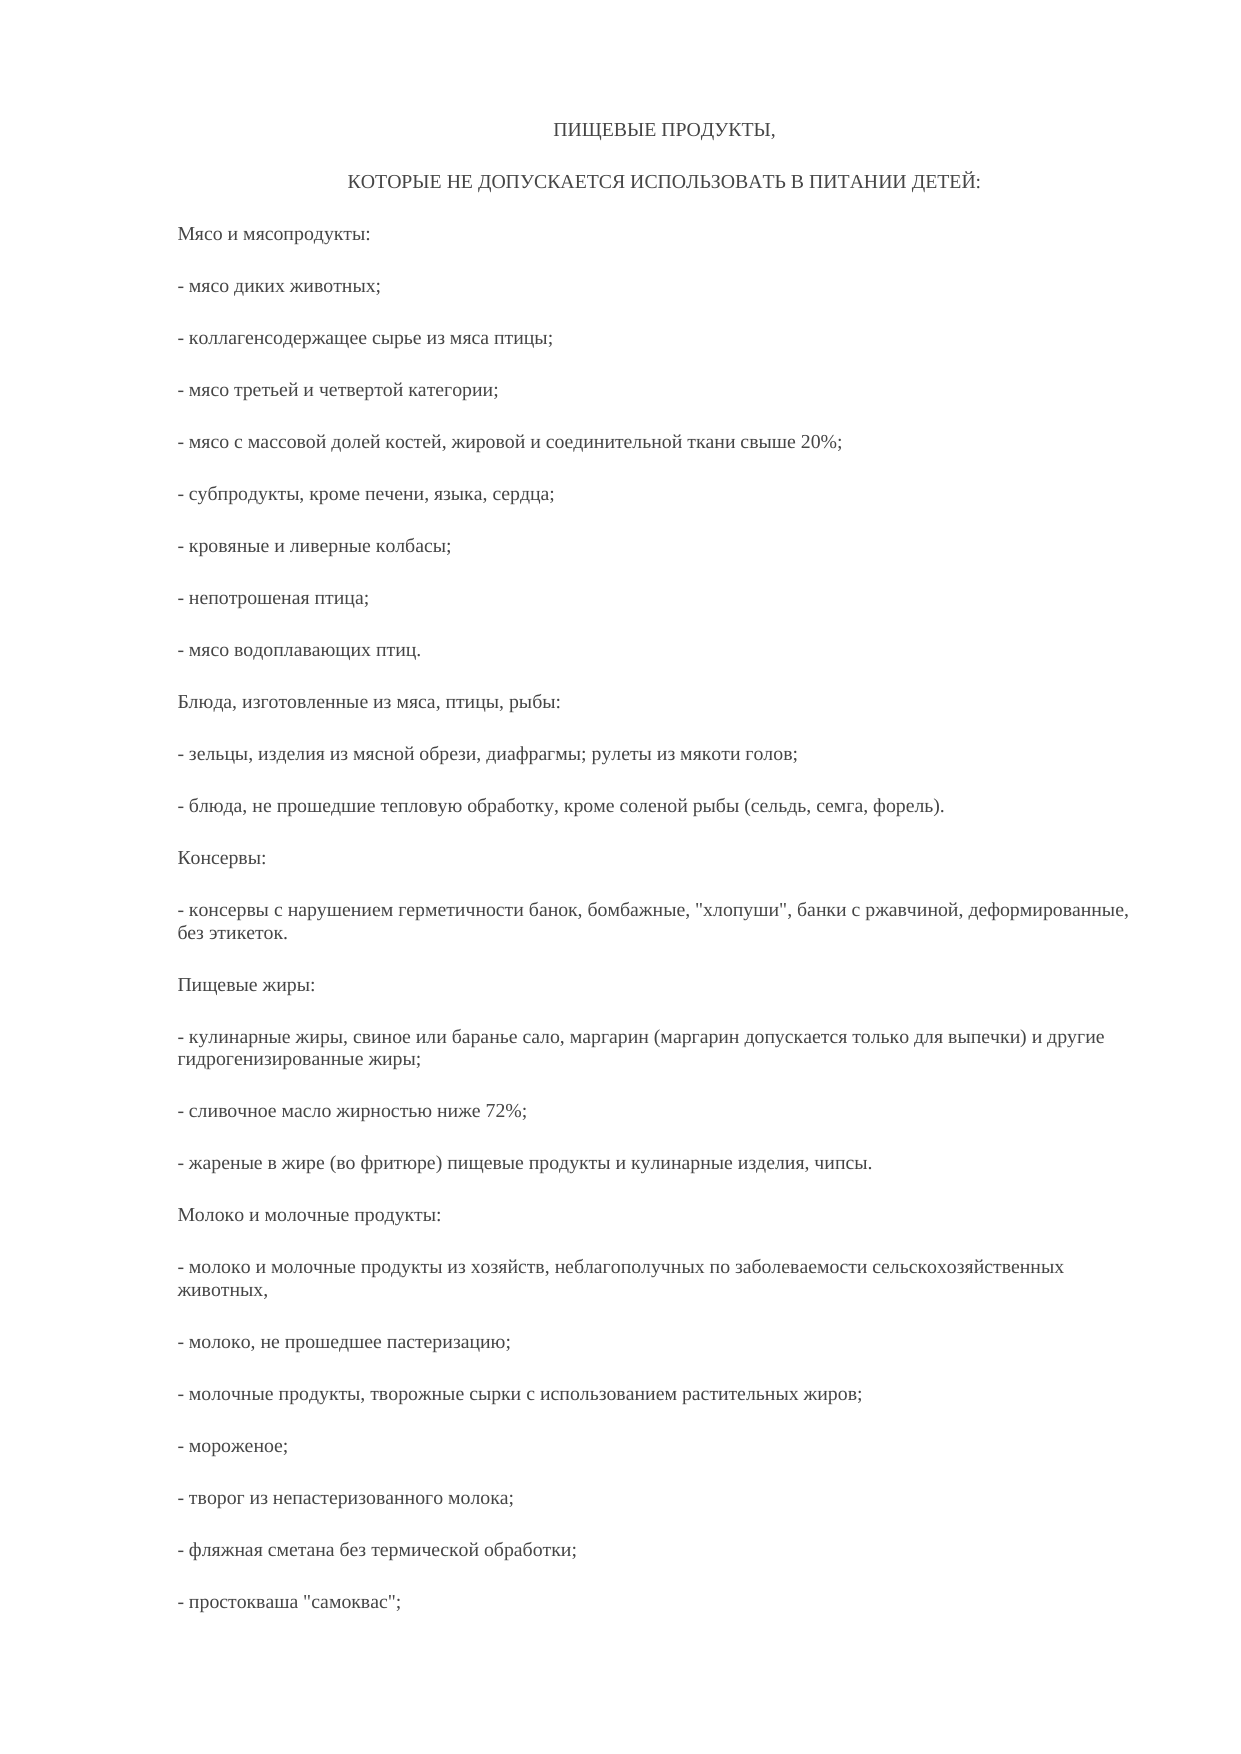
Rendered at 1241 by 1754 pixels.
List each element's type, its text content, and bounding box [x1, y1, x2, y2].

text - творог из непастеризованного молока; [177, 1486, 1152, 1509]
text - субпродукты, кроме печени, языка, сердца; [177, 482, 1152, 505]
text Консервы: [177, 846, 1152, 869]
text Мясо и мясопродукты: [177, 222, 1152, 245]
text Молоко и молочные продукты: [177, 1203, 1152, 1226]
text - консервы с нарушением герметичности банок, бомбажные, "хлопуши", банки с ржавчиной, деформированные, без этикеток. [177, 898, 1152, 943]
text - мясо третьей и четвертой категории; [177, 378, 1152, 401]
text - молоко и молочные продукты из хозяйств, неблагополучных по заболеваемости сельскохозяйственных животных, [177, 1255, 1152, 1301]
text - непотрошеная птица; [177, 586, 1152, 609]
text - простокваша "самоквас"; [177, 1590, 1152, 1613]
text - молочные продукты, творожные сырки с использованием растительных жиров; [177, 1382, 1152, 1405]
text - зельцы, изделия из мясной обрези, диафрагмы; рулеты из мякоти голов; [177, 742, 1152, 765]
text КОТОРЫЕ НЕ ДОПУСКАЕТСЯ ИСПОЛЬЗОВАТЬ В ПИТАНИИ ДЕТЕЙ: [177, 170, 1152, 193]
text - кулинарные жиры, свиное или баранье сало, маргарин (маргарин допускается только для выпечки) и другие гидрогенизированные жиры; [177, 1024, 1152, 1070]
text - фляжная сметана без термической обработки; [177, 1538, 1152, 1561]
text - блюда, не прошедшие тепловую обработку, кроме соленой рыбы (сельдь, семга, форель). [177, 794, 1152, 817]
text - сливочное масло жирностью ниже 72%; [177, 1099, 1152, 1122]
text - коллагенсодержащее сырье из мяса птицы; [177, 326, 1152, 349]
text - кровяные и ливерные колбасы; [177, 534, 1152, 557]
text - мясо с массовой долей костей, жировой и соединительной ткани свыше 20%; [177, 430, 1152, 453]
text - жареные в жире (во фритюре) пищевые продукты и кулинарные изделия, чипсы. [177, 1151, 1152, 1174]
text - мясо водоплавающих птиц. [177, 638, 1152, 661]
text Пищевые жиры: [177, 973, 1152, 995]
text ПИЩЕВЫЕ ПРОДУКТЫ, [177, 118, 1152, 141]
text - молоко, не прошедшее пастеризацию; [177, 1330, 1152, 1353]
text - мороженое; [177, 1434, 1152, 1457]
text - мясо диких животных; [177, 274, 1152, 297]
text Блюда, изготовленные из мяса, птицы, рыбы: [177, 690, 1152, 713]
